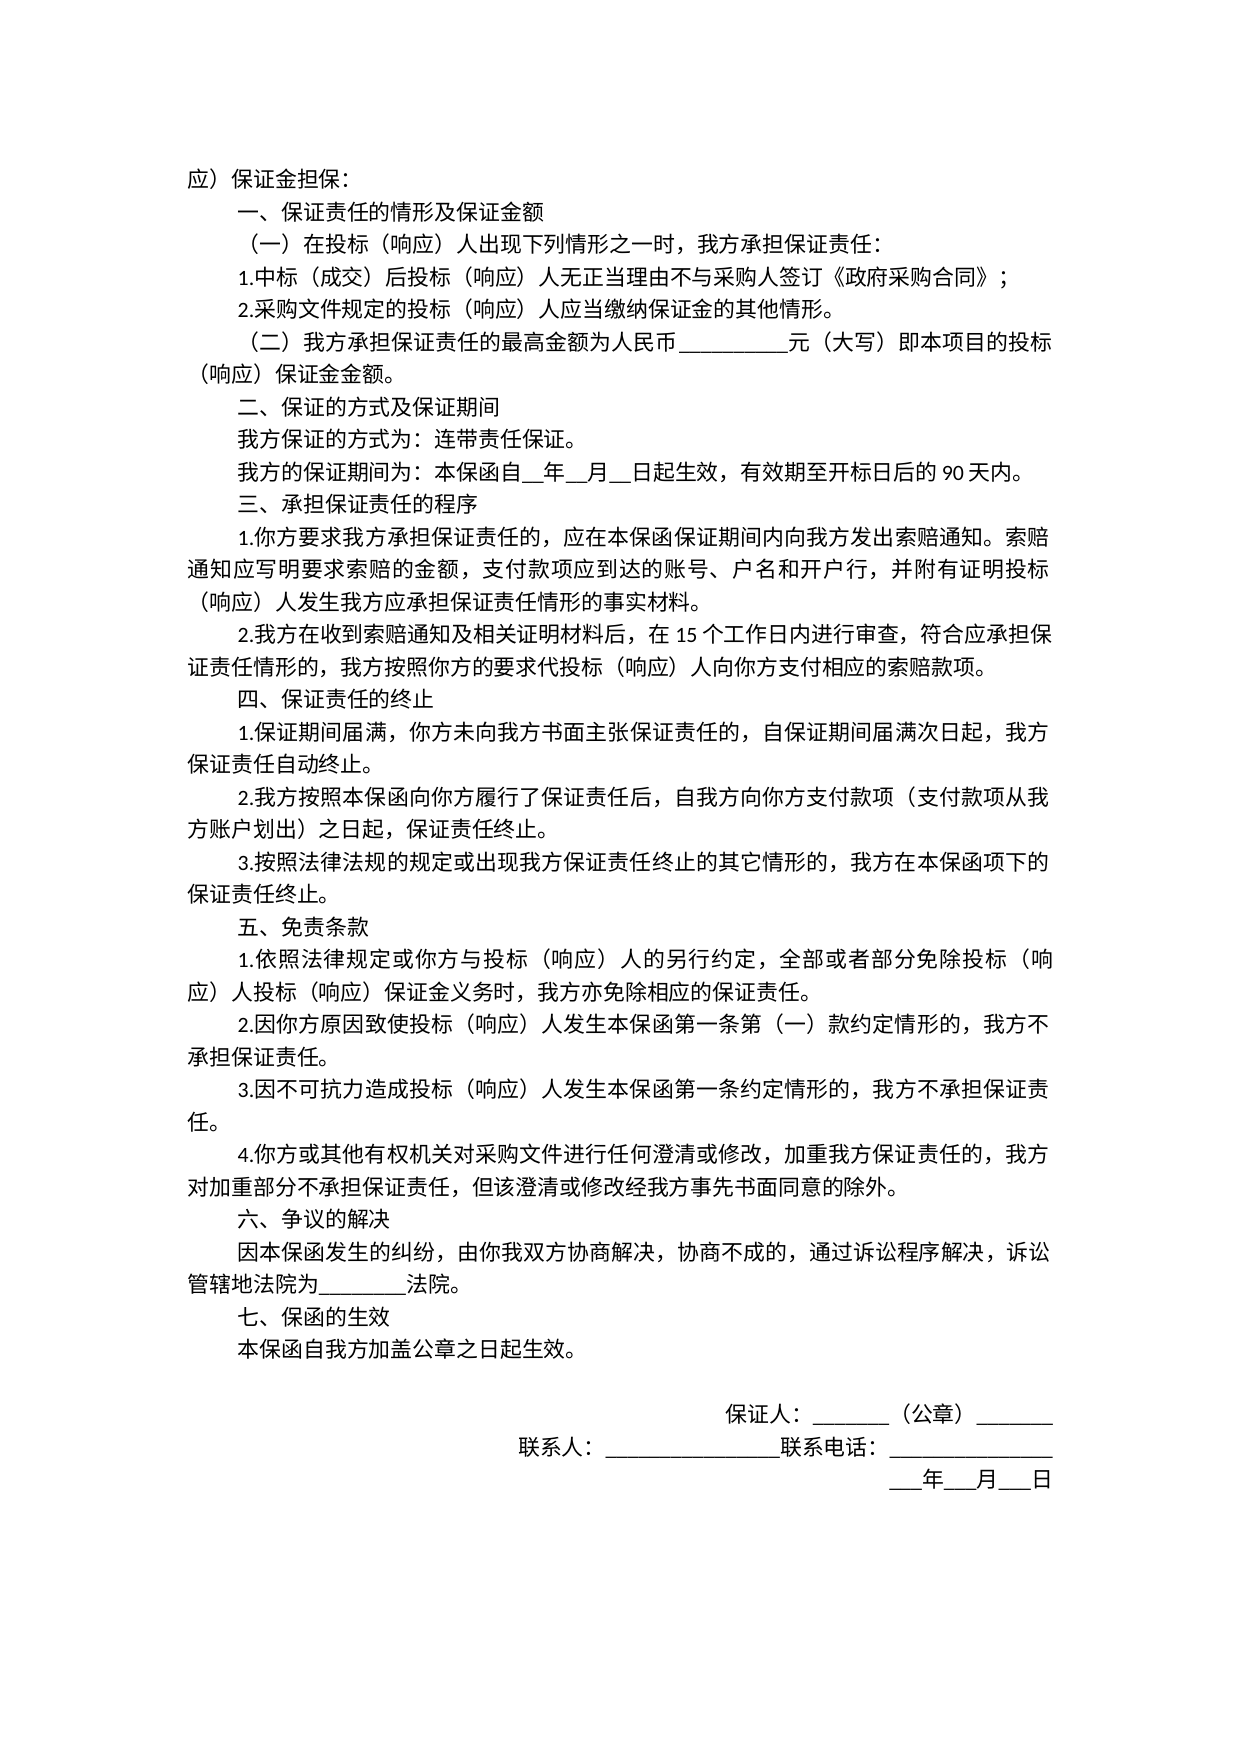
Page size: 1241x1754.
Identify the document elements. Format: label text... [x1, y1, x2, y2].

text 三、承担保证责任的程序 [187, 487, 1053, 519]
text 我方的保证期间为：本保函自__年__月__日起生效，有效期至开标日后的90天内。 [187, 454, 1053, 487]
text （二）我方承担保证责任的最高金额为人民币__________元（大写）即本项目的投标（响应）保证金金额。 [187, 324, 1053, 389]
text 1.中标（成交）后投标（响应）人无正当理由不与采购人签订《政府采购合同》； [187, 259, 1053, 292]
text 一、保证责任的情形及保证金额 [187, 194, 1053, 227]
text 2.因你方原因致使投标（响应）人发生本保函第一条第（一）款约定情形的，我方不承担保证责任。 [187, 1007, 1053, 1072]
text 本保函自我方加盖公章之日起生效。 [187, 1332, 1053, 1364]
text ___年___月___日 [187, 1462, 1053, 1494]
text 2.我方在收到索赔通知及相关证明材料后，在15个工作日内进行审查，符合应承担保证责任情形的，我方按照你方的要求代投标（响应）人向你方支付相应的索赔款项。 [187, 617, 1053, 682]
text 4.你方或其他有权机关对采购文件进行任何澄清或修改，加重我方保证责任的，我方对加重部分不承担保证责任，但该澄清或修改经我方事先书面同意的除外。 [187, 1137, 1053, 1202]
text 1.你方要求我方承担保证责任的，应在本保函保证期间内向我方发出索赔通知。索赔通知应写明要求索赔的金额，支付款项应到达的账号、户名和开户行，并附有证明投标（响应）人发生我方应承担保证责任情形的事实材料。 [187, 519, 1053, 617]
text 六、争议的解决 [187, 1202, 1053, 1234]
text 3.按照法律法规的规定或出现我方保证责任终止的其它情形的，我方在本保函项下的保证责任终止。 [187, 844, 1053, 909]
text 2.采购文件规定的投标（响应）人应当缴纳保证金的其他情形。 [187, 292, 1053, 324]
text 四、保证责任的终止 [187, 682, 1053, 714]
text 2.我方按照本保函向你方履行了保证责任后，自我方向你方支付款项（支付款项从我方账户划出）之日起，保证责任终止。 [187, 779, 1053, 844]
text 联系人：________________联系电话：_______________ [187, 1429, 1053, 1462]
text 保证人：_______（公章）_______ [187, 1397, 1053, 1429]
text 1.保证期间届满，你方未向我方书面主张保证责任的，自保证期间届满次日起，我方保证责任自动终止。 [187, 714, 1053, 779]
text 我方保证的方式为：连带责任保证。 [187, 422, 1053, 454]
text 五、免责条款 [187, 909, 1053, 942]
text 七、保函的生效 [187, 1299, 1053, 1332]
text （一）在投标（响应）人出现下列情形之一时，我方承担保证责任： [187, 227, 1053, 259]
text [187, 162, 1053, 194]
text 1.依照法律规定或你方与投标（响应）人的另行约定，全部或者部分免除投标（响应）人投标（响应）保证金义务时，我方亦免除相应的保证责任。 [187, 942, 1053, 1007]
text 因本保函发生的纠纷，由你我双方协商解决，协商不成的，通过诉讼程序解决，诉讼管辖地法院为________法院。 [187, 1234, 1053, 1299]
text 3.因不可抗力造成投标（响应）人发生本保函第一条约定情形的，我方不承担保证责任。 [187, 1072, 1053, 1137]
text 二、保证的方式及保证期间 [187, 389, 1053, 422]
